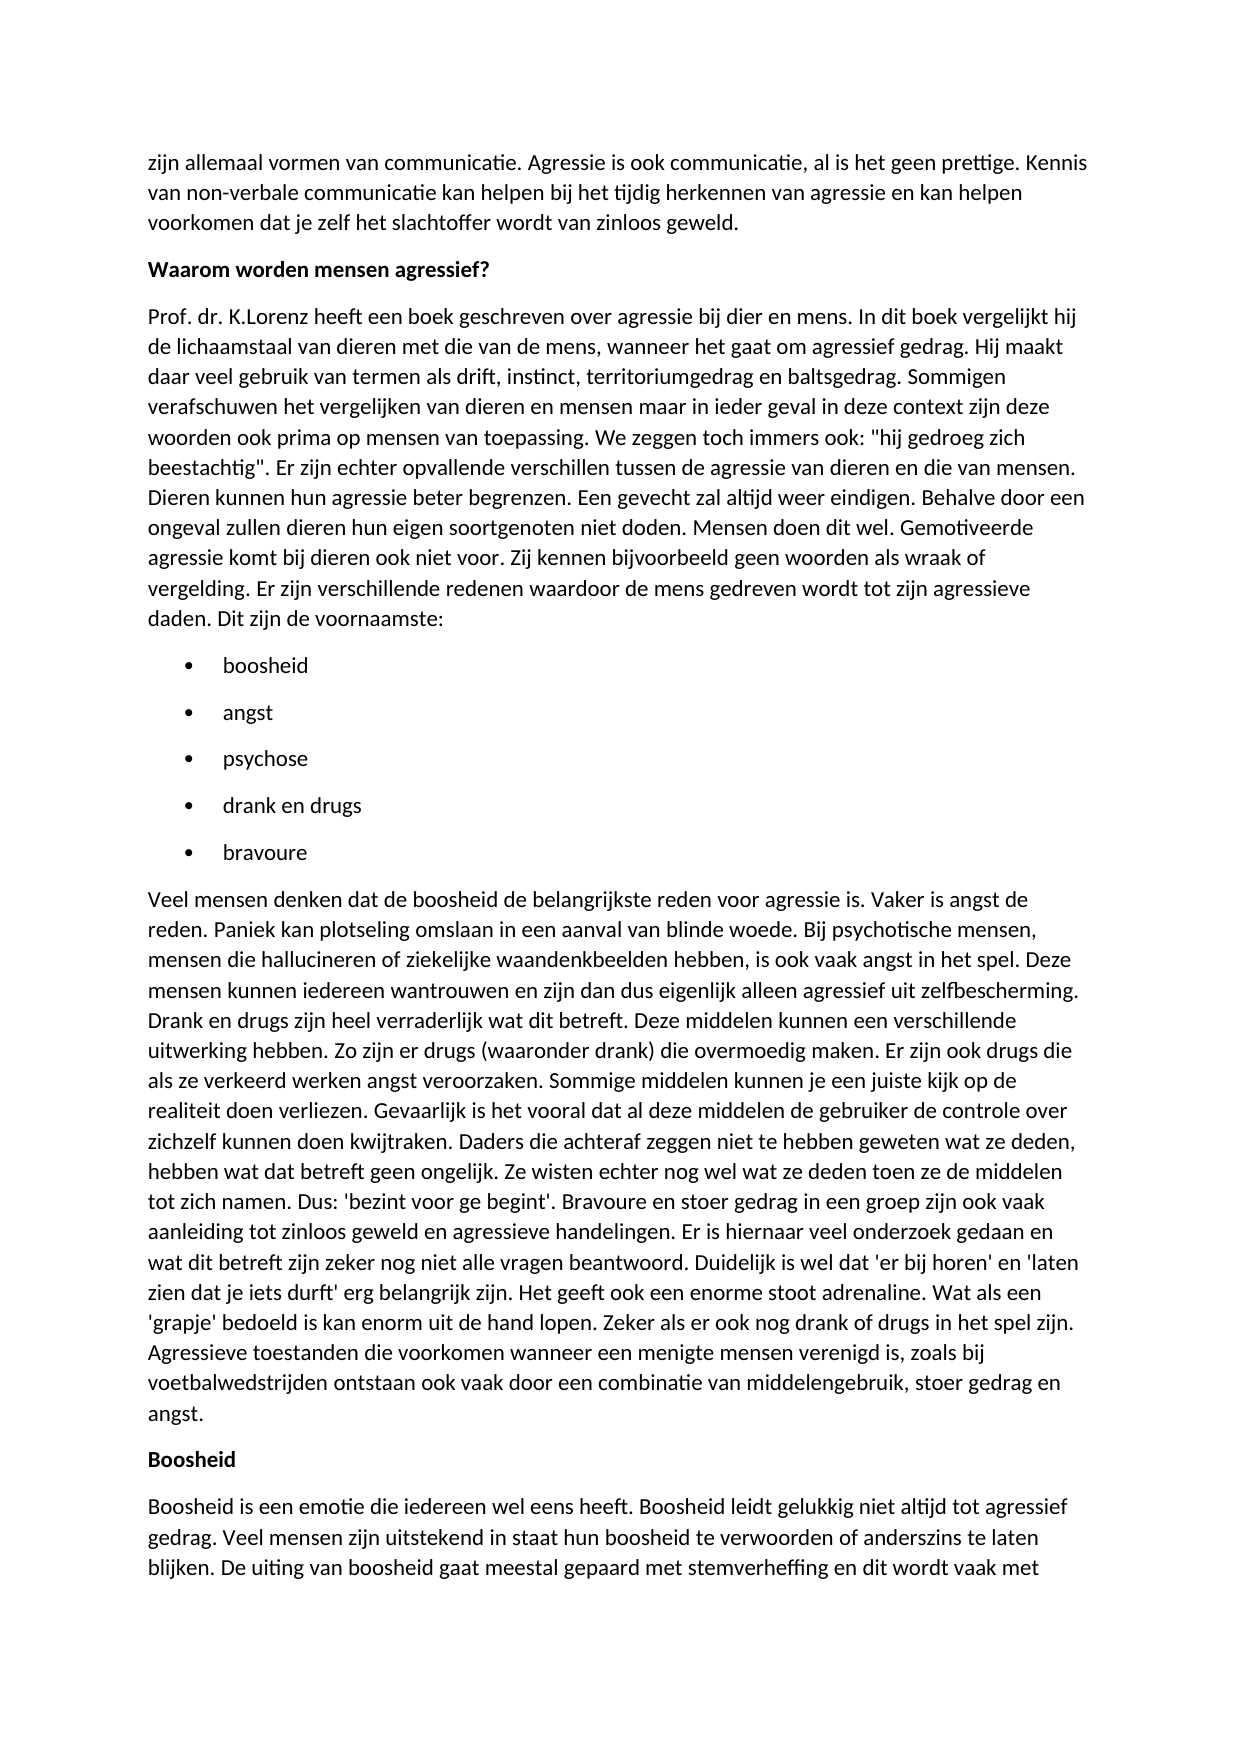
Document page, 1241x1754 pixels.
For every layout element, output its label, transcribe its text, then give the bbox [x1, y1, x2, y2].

list drank en drugs [185, 791, 1093, 819]
text Waarom worden mensen agressief? [148, 255, 1093, 283]
text Veel mensen denken dat de boosheid de belangrijkste reden voor agressie is. Vaker is angst de reden. Paniek kan plotseling omslaan in een aanval van blinde woede. Bij psychotische mensen, mensen die hallucineren of ziekelijke waandenkbeelden hebben, is ook vaak angst in het spel. Deze mensen kunnen iedereen wantrouwen en zijn dan dus eigenlijk alleen agressief uit zelfbescherming. Drank en drugs zijn heel verraderlijk wat dit betreft. Deze middelen kunnen een verschillende uitwerking hebben. Zo zijn er drugs (waaronder drank) die overmoedig maken. Er zijn ook drugs die als ze verkeerd werken angst veroorzaken. Sommige middelen kunnen je een juiste kijk op de realiteit doen verliezen. Gevaarlijk is het vooral dat al deze middelen de gebruiker de controle over zichzelf kunnen doen kwijtraken. Daders die achteraf zeggen niet te hebben geweten wat ze deden, hebben wat dat betreft geen ongelijk. Ze wisten echter nog wel wat ze deden toen ze de middelen tot zich namen. Dus: 'bezint voor ge begint'. Bravoure en stoer gedrag in een groep zijn ook vaak aanleiding tot zinloos geweld en agressieve handelingen. Er is hiernaar veel onderzoek gedaan en wat dit betreft zijn zeker nog niet alle vragen beantwoord. Duidelijk is wel dat 'er bij horen' en 'laten zien dat je iets durft' erg belangrijk zijn. Het geeft ook een enorme stoot adrenaline. Wat als een 'grapje' bedoeld is kan enorm uit de hand lopen. Zeker als er ook nog drank of drugs in het spel zijn. Agressieve toestanden die voorkomen wanneer een menigte mensen verenigd is, zoals bij voetbalwedstrijden ontstaan ook vaak door een combinatie van middelengebruik, stoer gedrag en angst. [148, 885, 1093, 1427]
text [148, 148, 1093, 236]
list angst [185, 698, 1093, 726]
text Boosheid [148, 1446, 1093, 1473]
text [148, 1492, 1093, 1581]
list bravoure [185, 838, 1093, 866]
text Prof. dr. K.Lorenz heeft een boek geschreven over agressie bij dier en mens. In dit boek vergelijkt hij de lichaamstaal van dieren met die van de mens, wanneer het gaat om agressief gedrag. Hij maakt daar veel gebruik van termen als drift, instinct, territoriumgedrag en baltsgedrag. Sommigen verafschuwen het vergelijken van dieren en mensen maar in ieder geval in deze context zijn deze woorden ook prima op mensen van toepassing. We zeggen toch immers ook: "hij gedroeg zich beestachtig". Er zijn echter opvallende verschillen tussen de agressie van dieren en die van mensen. Dieren kunnen hun agressie beter begrenzen. Een gevecht zal altijd weer eindigen. Behalve door een ongeval zullen dieren hun eigen soortgenoten niet doden. Mensen doen dit wel. Gemotiveerde agressie komt bij dieren ook niet voor. Zij kennen bijvoorbeeld geen woorden als wraak of vergelding. Er zijn verschillende redenen waardoor de mens gedreven wordt tot zijn agressieve daden. Dit zijn de voornaamste: [148, 302, 1093, 632]
list boosheid [185, 651, 1093, 679]
list psychose [185, 744, 1093, 772]
